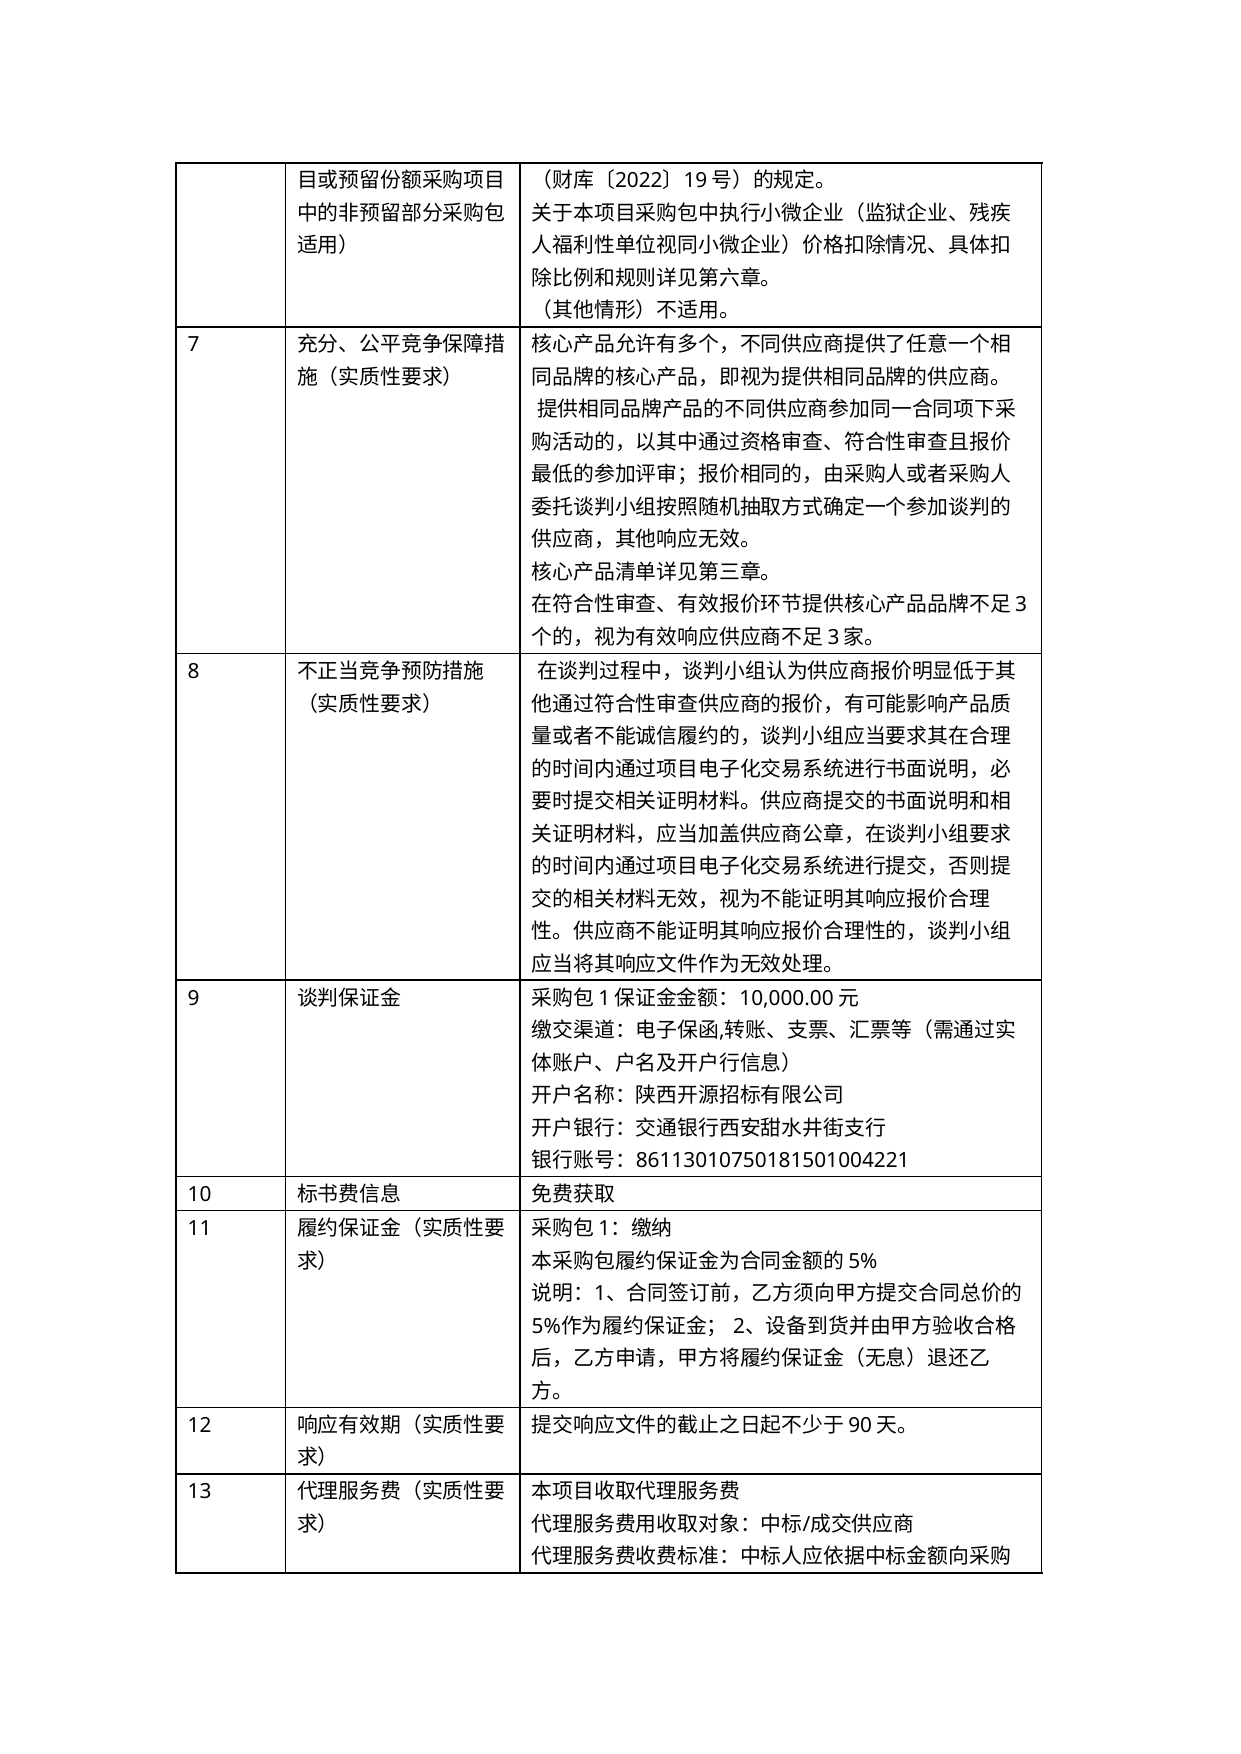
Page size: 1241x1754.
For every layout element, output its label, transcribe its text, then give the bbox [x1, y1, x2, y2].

table_cell 标书费信息 [286, 1177, 519, 1210]
table_cell 免费获取 [521, 1177, 1041, 1210]
table_cell 履约保证金（实质性要求） [286, 1211, 519, 1406]
table_cell 核心产品允许有多个，不同供应商提供了任意一个相同品牌的核心产品，即视为提供相同品牌的供应商。 提供相同品牌产品的不同供应商参加同一合同项下采购活动的，以其中通过资格审查、符合性审查且报价最低的参加评审；报价相同的，由采购人或者采购人委托谈判小组按照随机抽取方式确定一个参加谈判的供应商，其他响应无效。 核心产品清单详见第三章。 在符合性审查、有效报价环节提供核心产品品牌不足3个的，视为有效响应供应商不足3家。 [521, 328, 1041, 653]
table_cell 8 [177, 654, 285, 979]
table_cell 7 [177, 328, 285, 653]
table_cell 13 [177, 1475, 285, 1572]
table_cell 9 [177, 981, 285, 1176]
table_cell 10 [177, 1177, 285, 1210]
table_cell 充分、公平竞争保障措施（实质性要求） [286, 328, 519, 653]
table_cell 11 [177, 1211, 285, 1406]
table_cell 在谈判过程中，谈判小组认为供应商报价明显低于其他通过符合性审查供应商的报价，有可能影响产品质量或者不能诚信履约的，谈判小组应当要求其在合理的时间内通过项目电子化交易系统进行书面说明，必要时提交相关证明材料。供应商提交的书面说明和相关证明材料，应当加盖供应商公章，在谈判小组要求的时间内通过项目电子化交易系统进行提交，否则提交的相关材料无效，视为不能证明其响应报价合理性。供应商不能证明其响应报价合理性的，谈判小组应当将其响应文件作为无效处理。 [521, 654, 1041, 979]
table_cell 6 [177, 164, 285, 326]
table_cell 响应有效期（实质性要求） [286, 1408, 519, 1473]
table_cell 12 [177, 1408, 285, 1473]
table_cell 采购包1保证金金额：10,000.00元 缴交渠道：电子保函,转账、支票、汇票等（需通过实体账户、户名及开户行信息） 开户名称：陕西开源招标有限公司 开户银行：交通银行西安甜水井街支行 银行账号：86113010750181501004221 [521, 981, 1041, 1176]
table_cell 谈判保证金 [286, 981, 519, 1176]
table_cell 提交响应文件的截止之日起不少于90天。 [521, 1408, 1041, 1473]
table_cell 不正当竞争预防措施（实质性要求） [286, 654, 519, 979]
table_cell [521, 164, 1041, 326]
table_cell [286, 164, 519, 326]
table_cell 采购包1：缴纳 本采购包履约保证金为合同金额的5% 说明：1、合同签订前，乙方须向甲方提交合同总价的5%作为履约保证金； 2、设备到货并由甲方验收合格后，乙方申请，甲方将履约保证金（无息）退还乙方。 [521, 1211, 1041, 1406]
table_cell 代理服务费（实质性要求） [286, 1475, 519, 1572]
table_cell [521, 1475, 1041, 1572]
